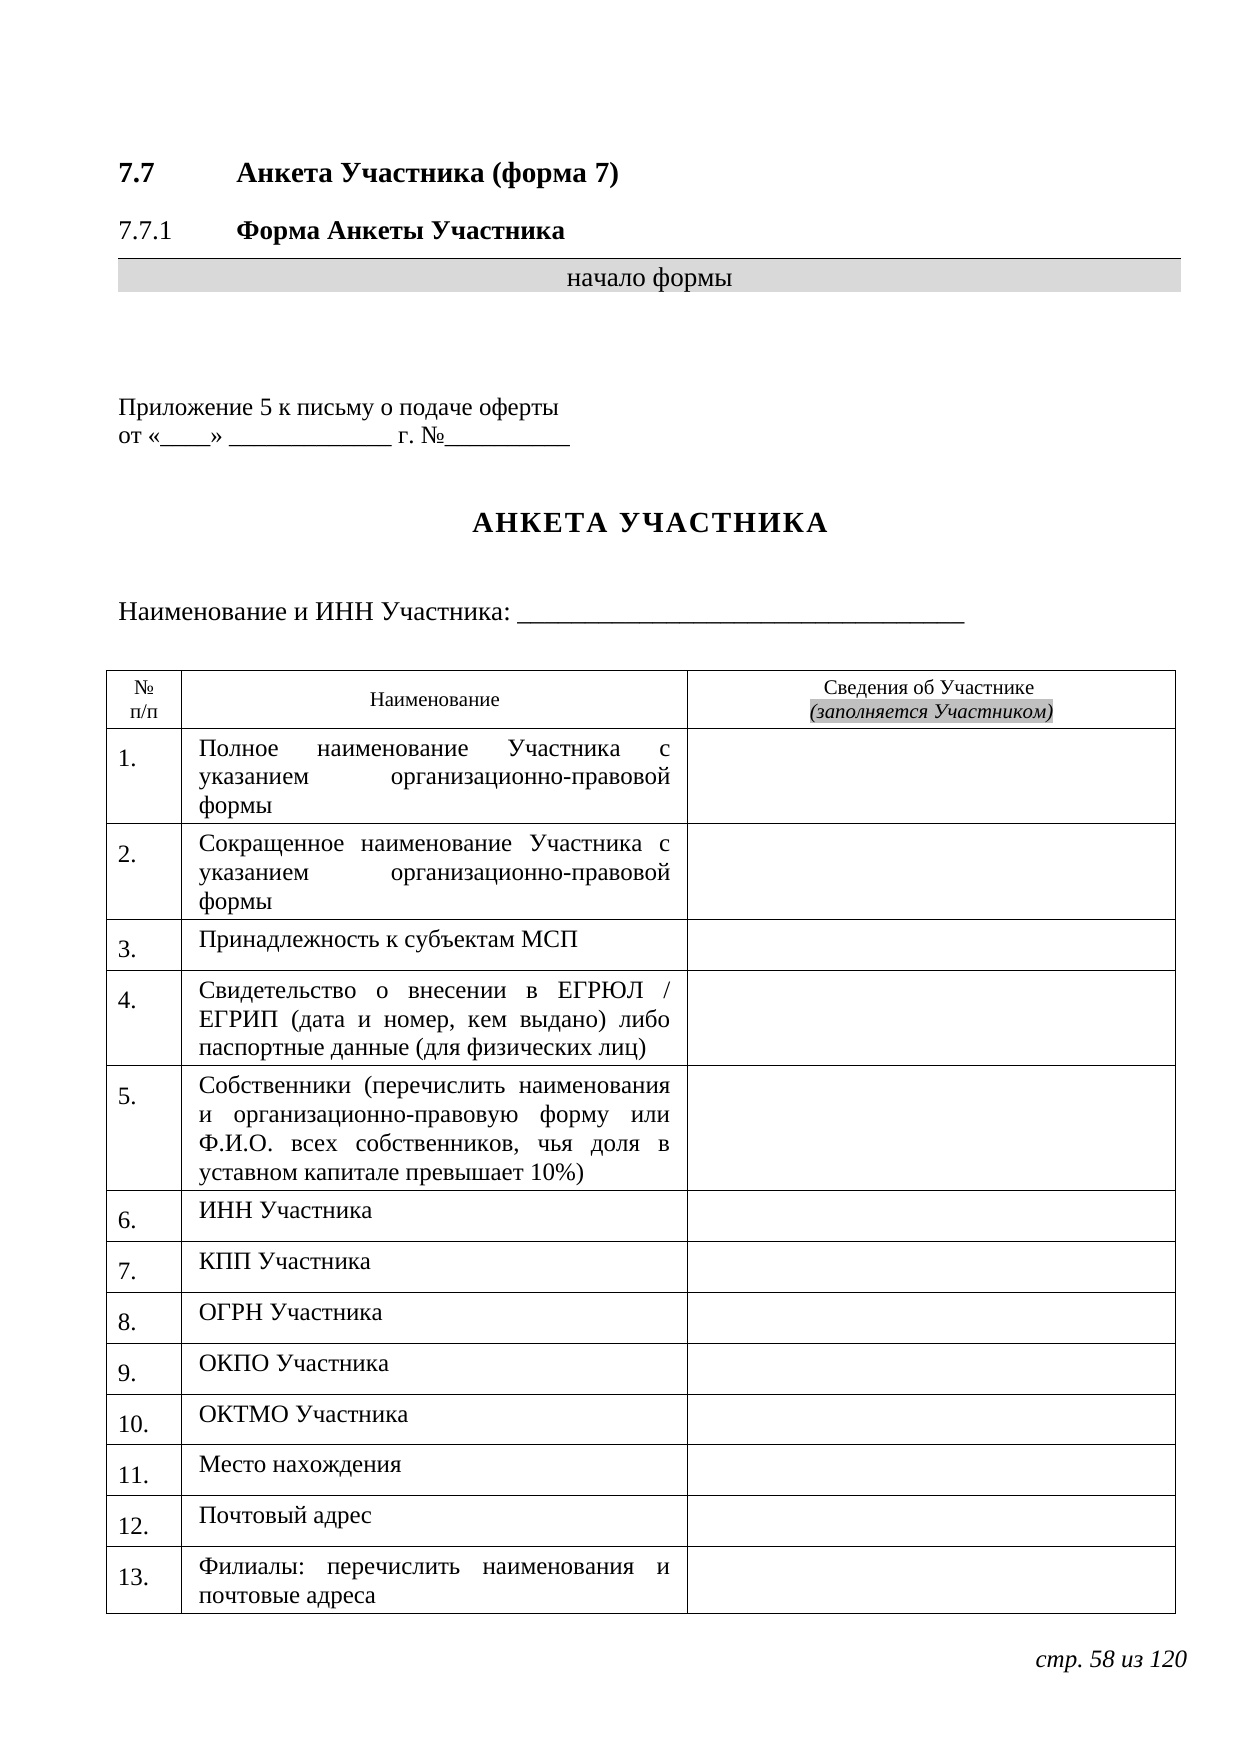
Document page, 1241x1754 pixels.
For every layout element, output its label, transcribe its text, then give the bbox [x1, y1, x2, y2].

table_cell [107, 1547, 181, 1613]
table_cell [688, 1242, 1175, 1292]
table_cell [107, 1191, 181, 1241]
table_cell [688, 1445, 1175, 1495]
table_cell Свидетельство о внесении в ЕГРЮЛ / ЕГРИП (дата и номер, кем выдано) либо паспортные данные (для физических лиц) [182, 971, 687, 1065]
text Анкета Участника [118, 506, 1181, 539]
text Приложение 5 к письму о подаче оферты от «____» _____________ г. №__________ [118, 392, 1181, 449]
table_cell [107, 1242, 181, 1292]
table_cell Сокращенное наименование Участника с указанием организационно-правовой формы [182, 824, 687, 919]
table_cell [107, 1496, 181, 1546]
table_header Наименование [182, 671, 687, 727]
subtitle Анкета Участника (форма 7) [118, 156, 1181, 189]
table_cell КПП Участника [182, 1242, 687, 1292]
table_header № п/п [107, 671, 181, 727]
table_cell ОГРН Участника [182, 1293, 687, 1342]
text Форма Анкеты Участника [118, 214, 1181, 245]
table_cell [688, 1395, 1175, 1444]
table_cell [688, 824, 1175, 919]
table_cell Место нахождения [182, 1445, 687, 1495]
table_cell [688, 920, 1175, 970]
table_cell Собственники (перечислить наименования и организационно-правовую форму или Ф.И.О. всех собственников, чья доля в уставном капитале превышает 10%) [182, 1066, 687, 1190]
table_cell [688, 1293, 1175, 1342]
table_cell ИНН Участника [182, 1191, 687, 1241]
text начало формы [118, 259, 1181, 292]
table_cell [107, 1344, 181, 1393]
table_cell [107, 824, 181, 919]
table_cell Почтовый адрес [182, 1496, 687, 1546]
table_cell [688, 1344, 1175, 1393]
table_cell [107, 1445, 181, 1495]
table_cell Филиалы: перечислить наименования и почтовые адреса [182, 1547, 687, 1613]
table_cell [107, 971, 181, 1065]
table_cell [688, 1191, 1175, 1241]
table_cell [688, 1066, 1175, 1190]
table_cell [107, 1293, 181, 1342]
table_cell [688, 1496, 1175, 1546]
text Наименование и ИНН Участника: _________________________________ [118, 595, 1181, 626]
table_cell [107, 920, 181, 970]
table_cell ОКПО Участника [182, 1344, 687, 1393]
table_cell ОКТМО Участника [182, 1395, 687, 1444]
table_cell [107, 729, 181, 823]
table_cell [688, 971, 1175, 1065]
table_cell [688, 1547, 1175, 1613]
table_header Сведения об Участнике (заполняется Участником) [688, 671, 1175, 727]
table_cell [107, 1066, 181, 1190]
table_cell Принадлежность к субъектам МСП [182, 920, 687, 970]
table_cell Полное наименование Участника с указанием организационно-правовой формы [182, 729, 687, 823]
table_cell [107, 1395, 181, 1444]
table_cell [688, 729, 1175, 823]
